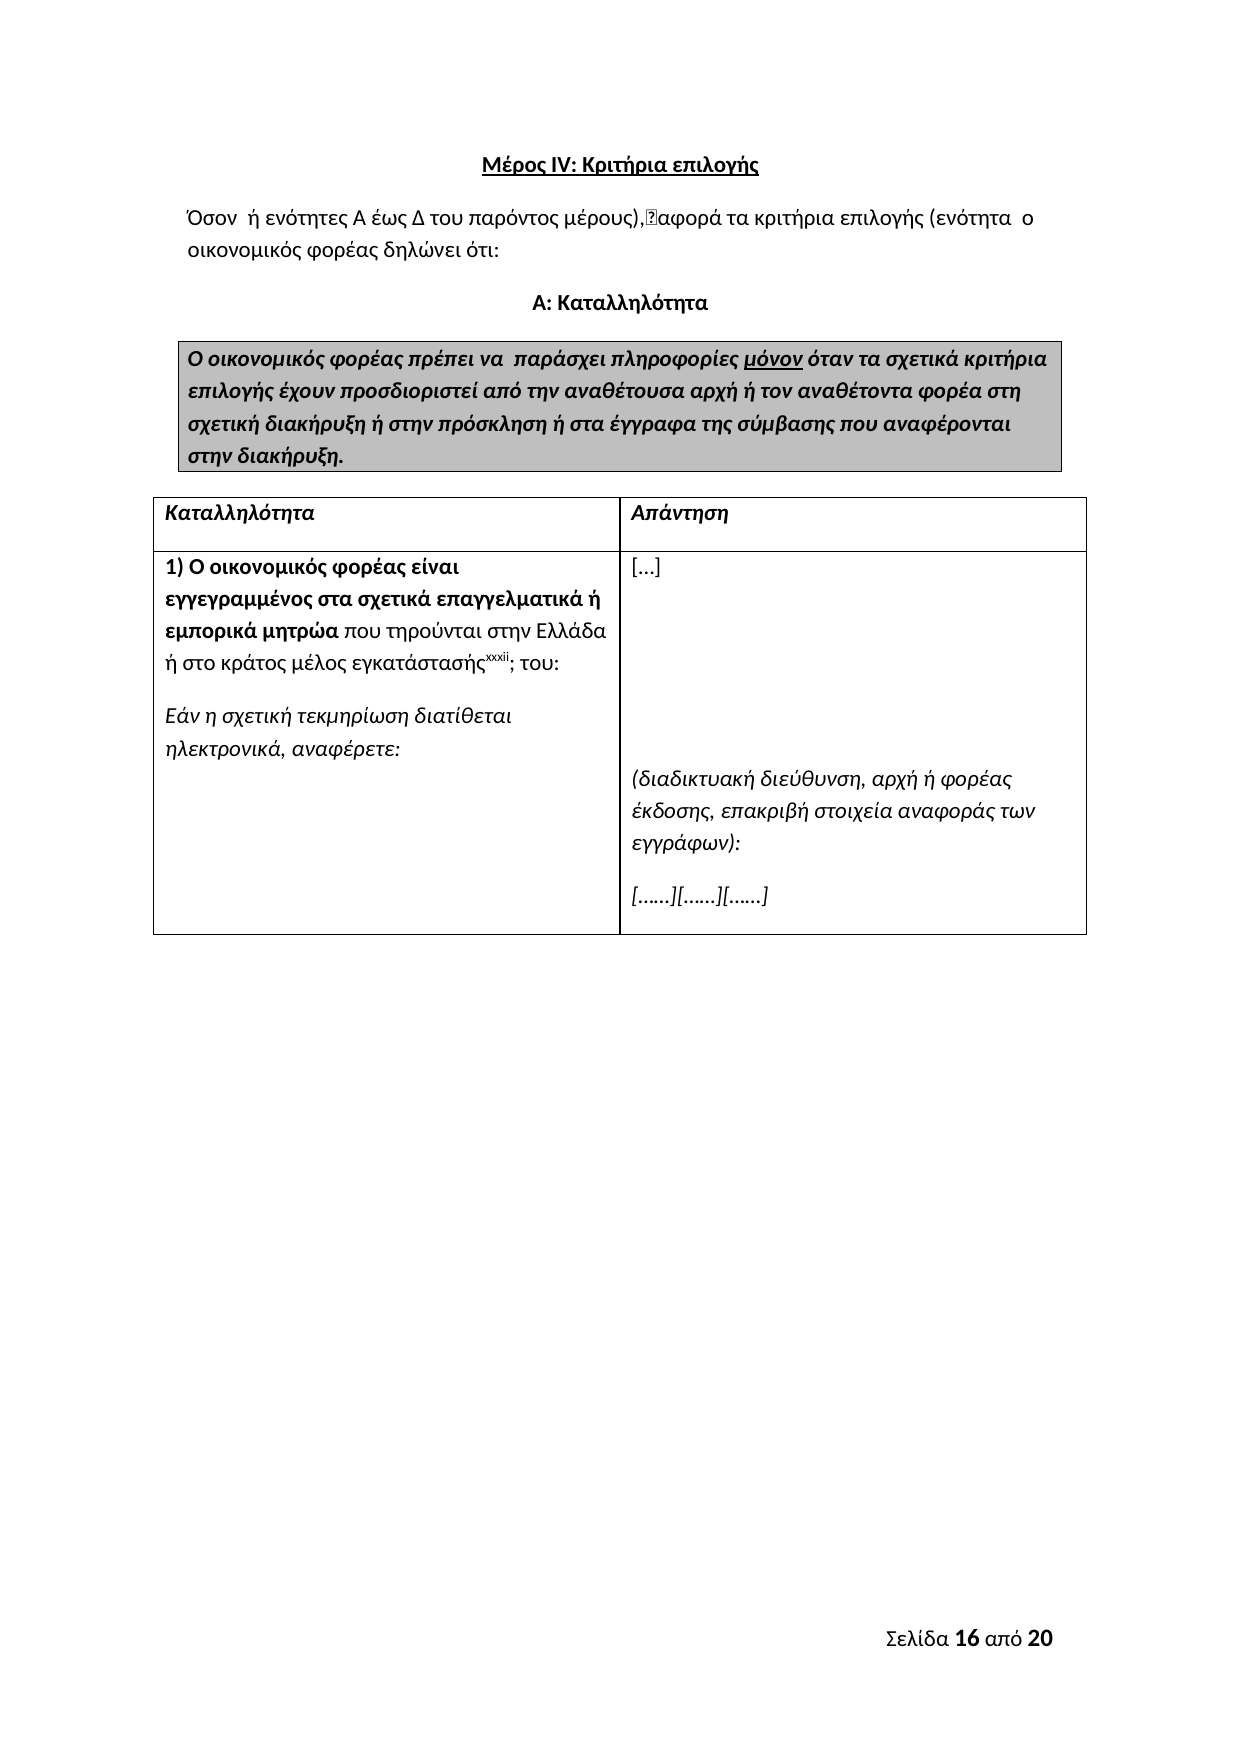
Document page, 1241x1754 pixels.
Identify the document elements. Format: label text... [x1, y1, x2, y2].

text Α: Καταλληλότητα [187, 288, 1053, 316]
text Όσον ή ενότητες Α έως Δ του παρόντος μέρους),αφορά τα κριτήρια επιλογής (ενότητα ο οικονομικός φορέας δηλώνει ότι: [187, 203, 1053, 263]
table_header Απάντηση [621, 498, 1086, 551]
text Ο οικονομικός φορέας πρέπει να παράσχει πληροφορίες μόνον όταν τα σχετικά κριτήρια επιλογής έχουν προσδιοριστεί από την αναθέτουσα αρχή ή τον αναθέτοντα φορέα στη σχετική διακήρυξη ή στην πρόσκληση ή στα έγγραφα της σύμβασης που αναφέρονται στην διακήρυξη. [179, 342, 1061, 471]
table_cell […] (διαδικτυακή διεύθυνση, αρχή ή φορέας έκδοσης, επακριβή στοιχεία αναφοράς των εγγράφων): [……][……][……] [621, 552, 1086, 934]
text Μέρος IV: Κριτήρια επιλογής [187, 150, 1053, 178]
table_header Καταλληλότητα [154, 498, 619, 551]
table_cell 1) Ο οικονομικός φορέας είναι εγγεγραμμένος στα σχετικά επαγγελματικά ή εμπορικά μητρώα που τηρούνται στην Ελλάδα ή στο κράτος μέλος εγκατάστασής; του: Εάν η σχετική τεκμηρίωση διατίθεται ηλεκτρονικά, αναφέρετε: [154, 552, 619, 934]
